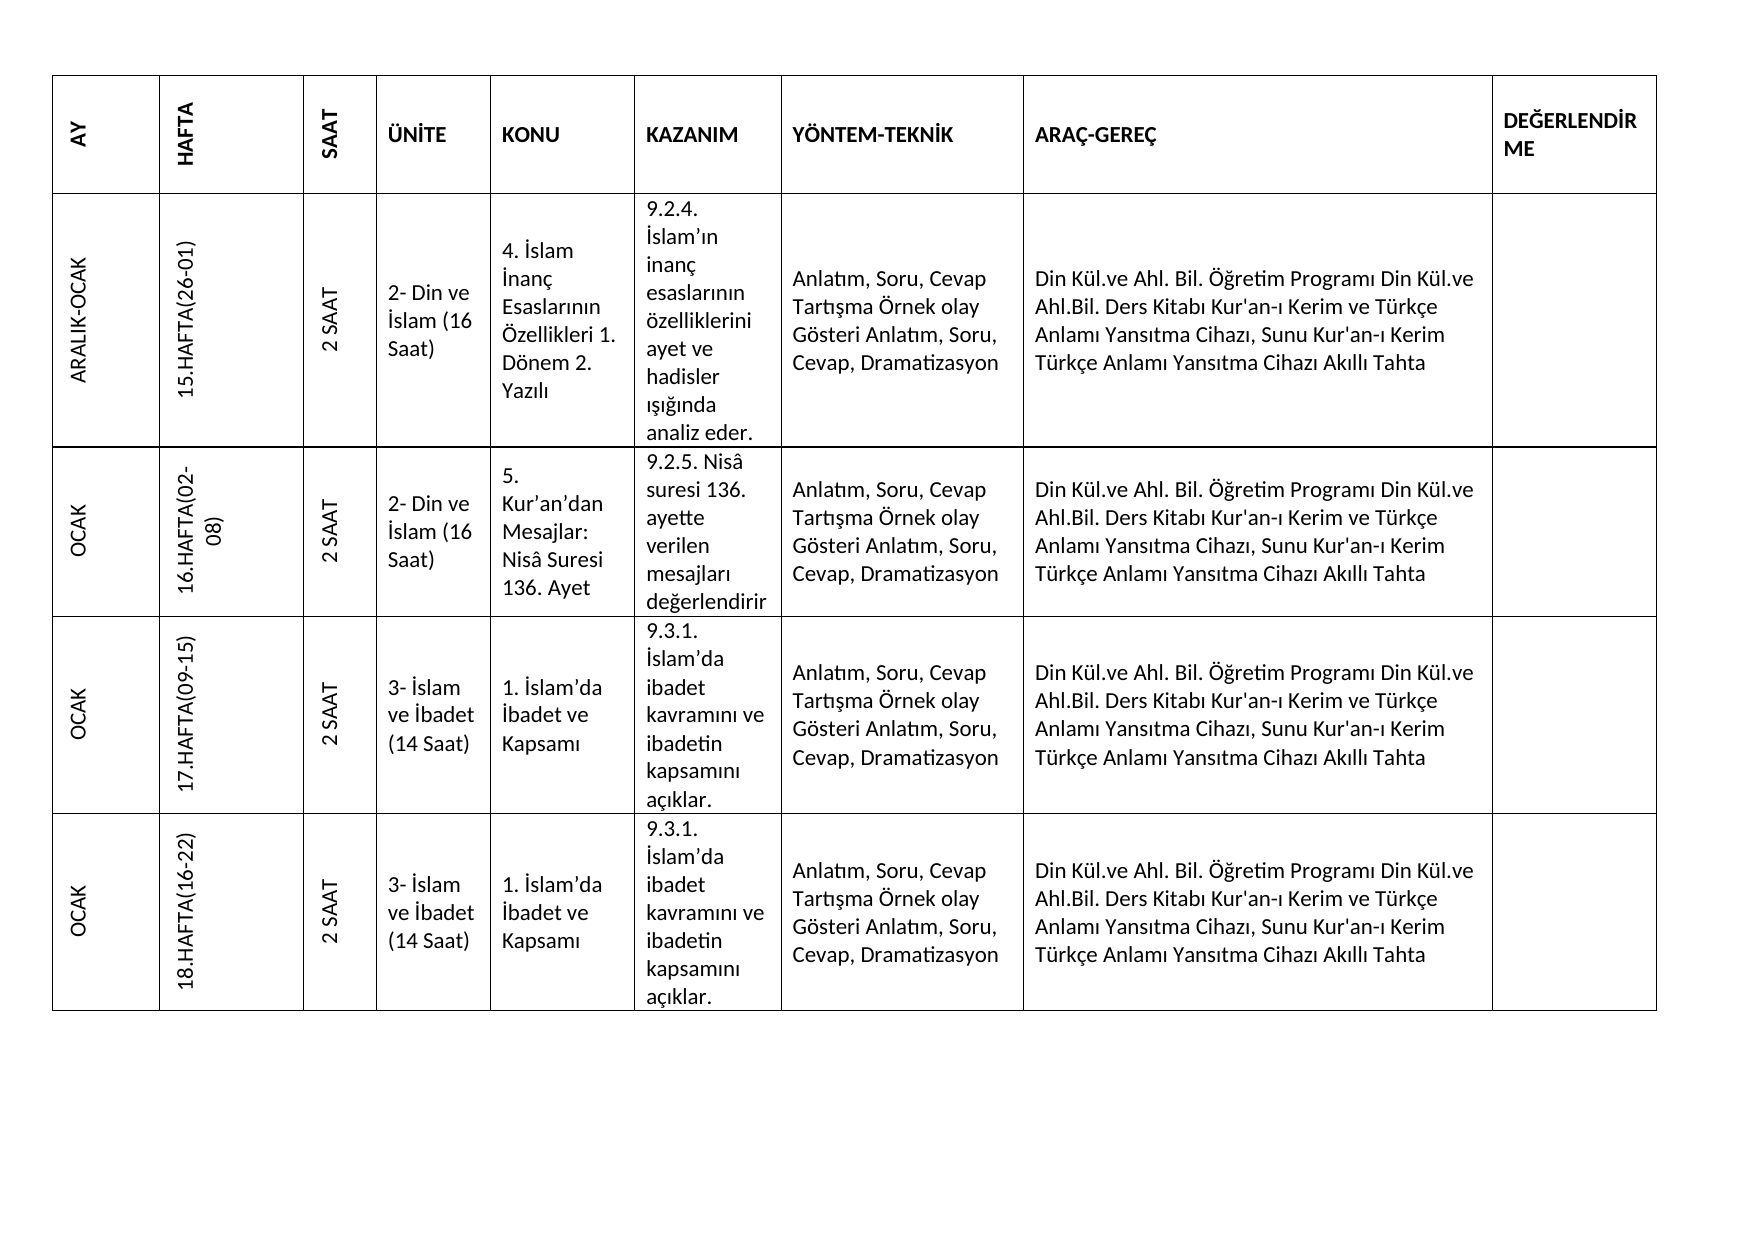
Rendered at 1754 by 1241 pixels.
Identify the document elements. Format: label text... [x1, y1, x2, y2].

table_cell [635, 194, 781, 446]
table_cell 9.3.1. İslam’da ibadet kavramını ve ibadetin kapsamını açıklar. [635, 617, 781, 813]
table_header HAFTA [160, 76, 303, 193]
table_cell OCAK [53, 814, 159, 1010]
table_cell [1024, 814, 1492, 1010]
table_cell Anlatım, Soru, Cevap Tartışma Örnek olay Gösteri Anlatım, Soru, Cevap, Dramatizasyon [782, 617, 1023, 813]
table_cell 2 SAAT [304, 814, 376, 1010]
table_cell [782, 814, 1023, 1010]
table_cell OCAK [53, 448, 159, 616]
table_header DEĞERLENDİRME [1493, 76, 1656, 193]
table_cell 2- Din ve İslam (16 Saat) [377, 194, 490, 446]
table_header KONU [491, 76, 634, 193]
table_header AY [53, 76, 159, 193]
table_cell 4. İslam İnanç Esaslarının Özellikleri 1. Dönem 2. Yazılı [491, 194, 634, 446]
table_cell 3- İslam ve İbadet (14 Saat) [377, 617, 490, 813]
table_cell ARALIK-OCAK [53, 194, 159, 446]
table_header YÖNTEM-TEKNİK [782, 76, 1023, 193]
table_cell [782, 194, 1023, 446]
table_cell 18.HAFTA(16-22) [160, 814, 303, 1010]
table_cell 17.HAFTA(09-15) [160, 617, 303, 813]
table_cell OCAK [53, 617, 159, 813]
table_cell 2 SAAT [304, 448, 376, 616]
table_header ARAÇ-GEREÇ [1024, 76, 1492, 193]
table_cell 3- İslam ve İbadet (14 Saat) [377, 814, 490, 1010]
table_cell 2 SAAT [304, 194, 376, 446]
table_cell 1. İslam’da İbadet ve Kapsamı [491, 617, 634, 813]
table_cell 5. Kur’an’dan Mesajlar: Nisâ Suresi 136. Ayet [491, 448, 634, 616]
table_cell [1493, 814, 1656, 1010]
table_cell 15.HAFTA(26-01) [160, 194, 303, 446]
table_cell 9.2.5. Nisâ suresi 136. ayette verilen mesajları değerlendirir [635, 448, 781, 616]
table_header ÜNİTE [377, 76, 490, 193]
table_cell 2 SAAT [304, 617, 376, 813]
table_cell [1493, 617, 1656, 813]
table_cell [1024, 194, 1492, 446]
table_header KAZANIM [635, 76, 781, 193]
table_cell 16.HAFTA(02-08) [160, 448, 303, 616]
table_header SAAT [304, 76, 376, 193]
table_cell 9.3.1. İslam’da ibadet kavramını ve ibadetin kapsamını açıklar. [635, 814, 781, 1010]
table_cell 1. İslam’da İbadet ve Kapsamı [491, 814, 634, 1010]
table_cell [1493, 448, 1656, 616]
table_cell Anlatım, Soru, Cevap Tartışma Örnek olay Gösteri Anlatım, Soru, Cevap, Dramatizasyon [782, 448, 1023, 616]
table_cell [1493, 194, 1656, 446]
table_cell 2- Din ve İslam (16 Saat) [377, 448, 490, 616]
